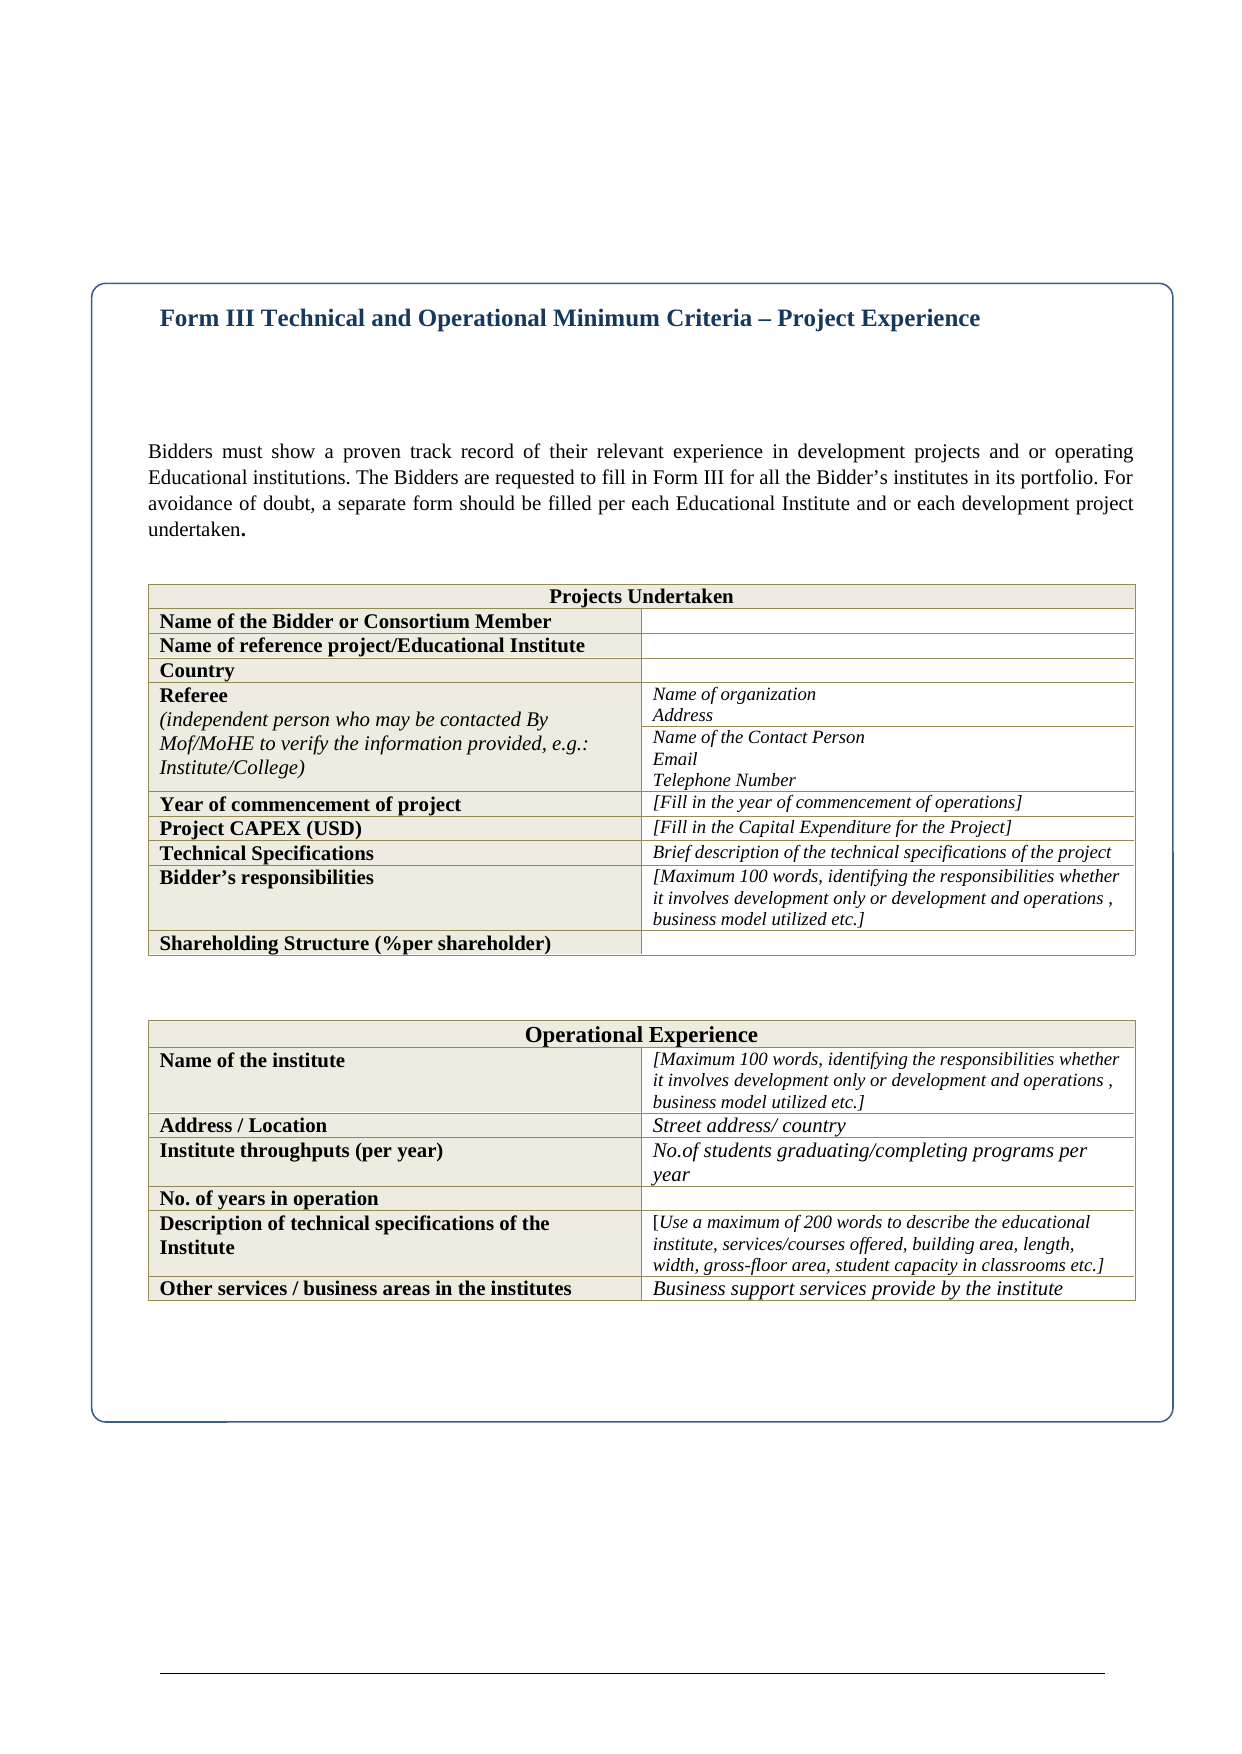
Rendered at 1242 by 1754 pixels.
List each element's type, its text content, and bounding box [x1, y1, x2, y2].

table_header Operational Experience [149, 1021, 1135, 1047]
table_cell Address / Location [149, 1114, 641, 1137]
table_cell [Use a maximum of 200 words to describe the educational institute, services/courses offered, building area, length, width, gross-floor area, student capacity in classrooms etc.] [642, 1210, 1135, 1276]
table_cell Bidder’s responsibilities [149, 866, 641, 930]
table_cell [642, 1186, 1135, 1210]
table_cell Name of the Bidder or Consortium Member [149, 609, 641, 633]
table_cell Other services / business areas in the institutes [149, 1277, 641, 1300]
table_cell Country [149, 659, 641, 682]
table_cell Name of organization Address [642, 682, 1135, 726]
table_cell No.of students graduating/completing programs per year [642, 1137, 1135, 1186]
table_cell [Maximum 100 words, identifying the responsibilities whether it involves development only or development and operations , business model utilized etc.] [642, 1047, 1135, 1112]
table_cell [Fill in the year of commencement of operations] [642, 791, 1135, 816]
table_cell [Maximum 100 words, identifying the responsibilities whether it involves development only or development and operations , business model utilized etc.] [642, 865, 1135, 930]
table_cell Year of commencement of project [149, 792, 641, 816]
table_cell [Fill in the Capital Expenditure for the Project] [642, 816, 1135, 840]
table_cell Shareholding Structure (%per shareholder) [149, 931, 641, 954]
table_cell [642, 608, 1135, 633]
table_cell Project CAPEX (USD) [149, 817, 641, 840]
table_cell Street address/ country [642, 1113, 1135, 1137]
table_cell [642, 930, 1135, 954]
table_cell Technical Specifications [149, 841, 641, 865]
table_cell [642, 633, 1135, 657]
table_cell [642, 658, 1135, 682]
table_cell Name of the Contact Person Email Telephone Number [642, 726, 1135, 791]
table_cell Description of technical specifications of the Institute [149, 1211, 641, 1276]
table_cell Name of the institute [149, 1048, 641, 1112]
table_cell Brief description of the technical specifications of the project [642, 840, 1135, 865]
table_cell Institute throughputs (per year) [149, 1138, 641, 1186]
table_cell Name of reference project/Educational Institute [149, 634, 641, 657]
table_cell Referee (independent person who may be contacted By Mof/MoHE to verify the information provided, e.g.: Institute/College) [149, 683, 641, 791]
text Bidders must show a proven track record of their relevant experience in development projects and or operating Educational institutions. The Bidders are requested to fill in Form III for all the Bidder’s institutes in its portfolio. For avoidance of doubt, a separate form should be filled per each Educational Institute and or each development project undertaken. [148, 439, 1135, 541]
table_header Projects Undertaken [149, 585, 1135, 608]
text Form III Technical and Operational Minimum Criteria – Project Experience [159, 303, 1135, 332]
table_cell No. of years in operation [149, 1187, 641, 1210]
table_cell Business support services provide by the institute [642, 1276, 1135, 1300]
